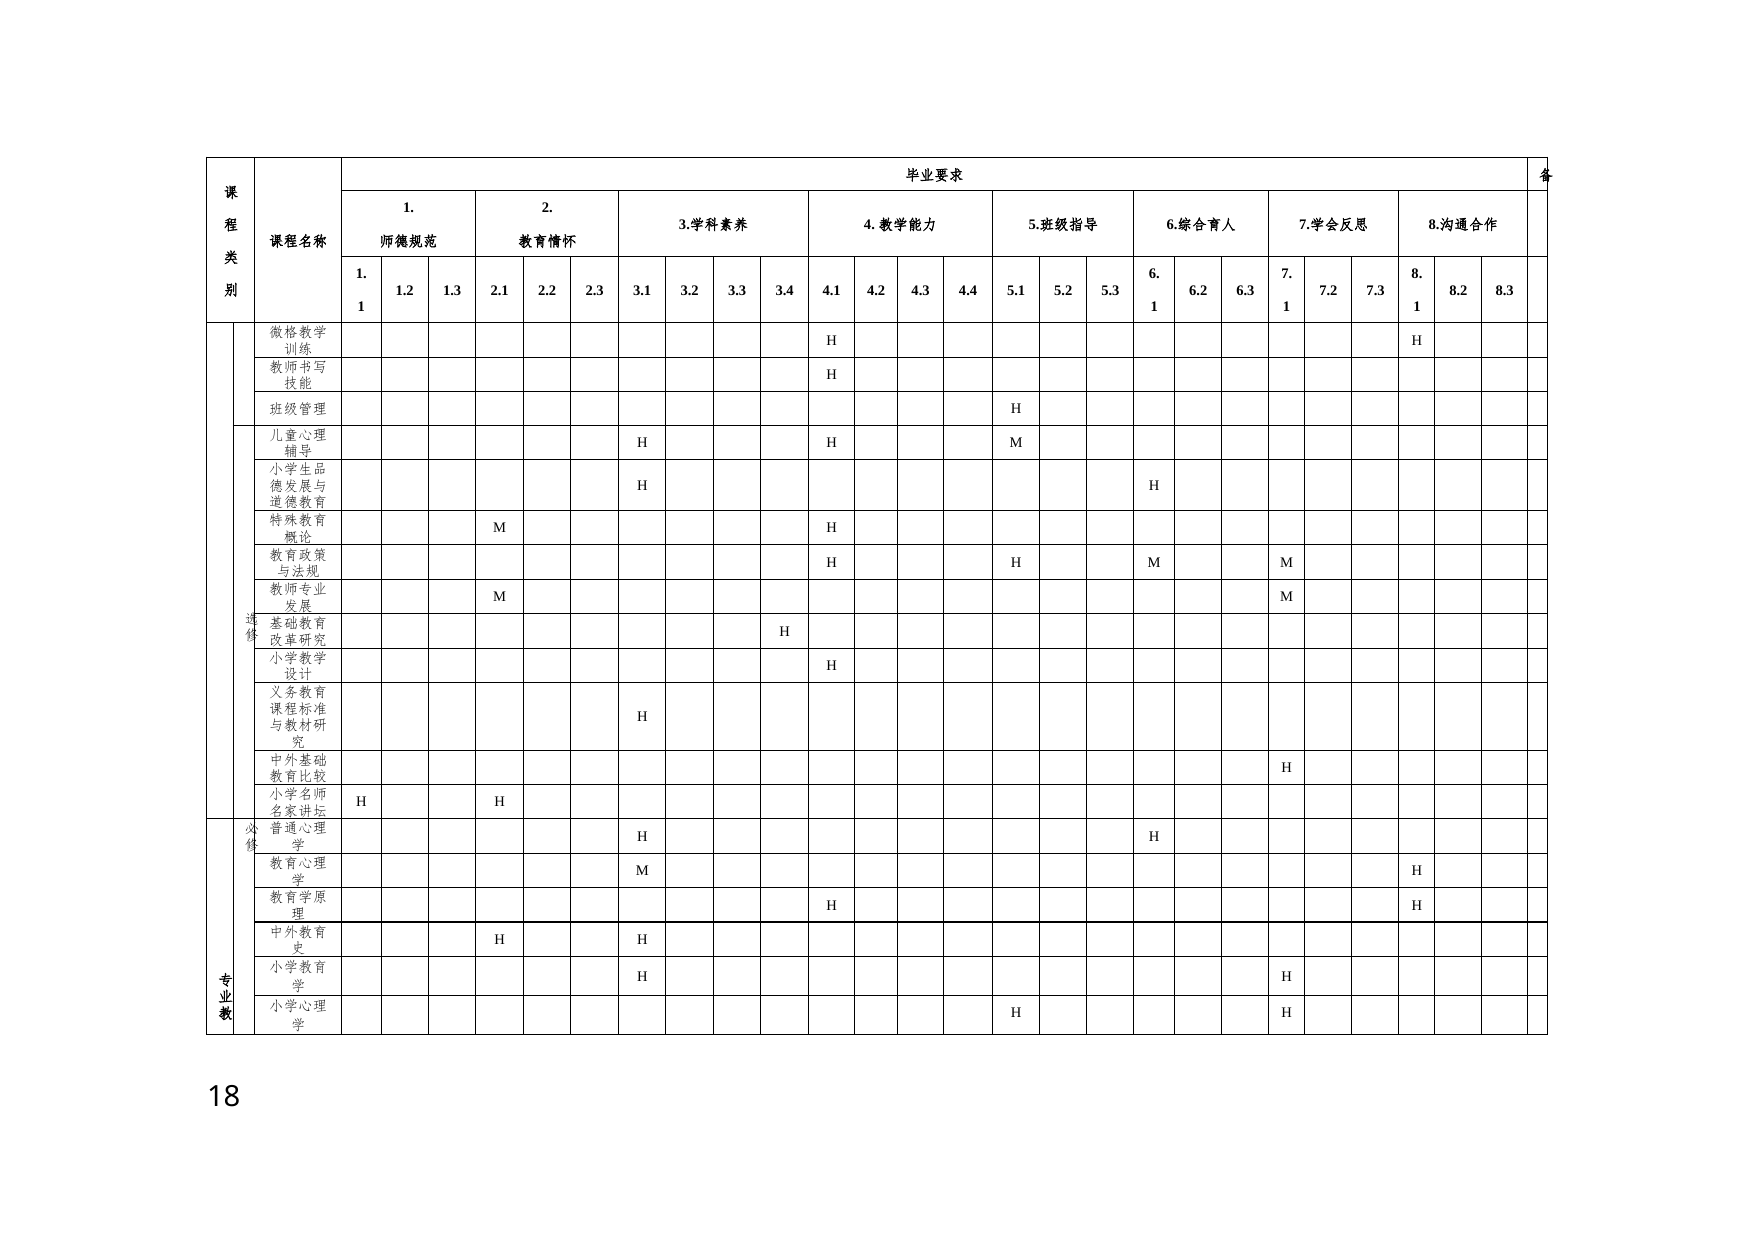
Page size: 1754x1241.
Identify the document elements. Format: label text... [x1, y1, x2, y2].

table_cell [1087, 323, 1133, 357]
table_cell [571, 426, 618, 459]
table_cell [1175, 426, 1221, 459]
table_cell [714, 358, 760, 391]
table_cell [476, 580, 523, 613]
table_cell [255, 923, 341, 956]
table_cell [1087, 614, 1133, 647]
table_cell [1175, 358, 1221, 391]
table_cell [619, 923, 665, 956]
table_cell [382, 392, 428, 424]
table_cell [1040, 392, 1086, 424]
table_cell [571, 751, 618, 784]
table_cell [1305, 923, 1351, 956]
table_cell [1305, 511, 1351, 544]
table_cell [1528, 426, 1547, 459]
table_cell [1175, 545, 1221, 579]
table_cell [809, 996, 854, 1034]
table_cell [476, 358, 523, 391]
table_cell 4.4 [944, 257, 992, 322]
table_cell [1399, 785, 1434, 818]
table_cell [429, 323, 475, 357]
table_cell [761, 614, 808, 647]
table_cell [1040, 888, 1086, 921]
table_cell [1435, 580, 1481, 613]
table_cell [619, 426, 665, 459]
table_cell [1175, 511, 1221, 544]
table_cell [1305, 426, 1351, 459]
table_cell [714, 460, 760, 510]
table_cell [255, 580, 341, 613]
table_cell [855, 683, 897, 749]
table_cell 7.学会反思 [1269, 191, 1398, 256]
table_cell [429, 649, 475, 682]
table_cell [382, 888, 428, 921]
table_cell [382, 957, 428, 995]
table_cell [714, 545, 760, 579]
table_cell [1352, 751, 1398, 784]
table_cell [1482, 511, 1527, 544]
table_cell 6.3 [1222, 257, 1268, 322]
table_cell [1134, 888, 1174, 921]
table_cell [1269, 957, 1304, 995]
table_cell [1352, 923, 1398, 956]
table_cell [571, 323, 618, 357]
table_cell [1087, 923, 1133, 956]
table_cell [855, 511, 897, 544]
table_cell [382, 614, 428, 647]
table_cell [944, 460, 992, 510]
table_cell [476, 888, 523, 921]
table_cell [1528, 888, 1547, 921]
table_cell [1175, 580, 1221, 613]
table_cell H [809, 323, 854, 357]
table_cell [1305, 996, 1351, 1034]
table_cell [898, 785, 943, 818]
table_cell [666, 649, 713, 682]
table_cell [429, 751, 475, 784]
table_cell 8.沟通合作 [1399, 191, 1527, 256]
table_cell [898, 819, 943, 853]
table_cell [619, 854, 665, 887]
table_cell 8.1 [1399, 257, 1434, 322]
table_cell [1528, 257, 1547, 322]
table_cell [1040, 323, 1086, 357]
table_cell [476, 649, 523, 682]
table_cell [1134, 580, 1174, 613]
table_cell [1399, 392, 1434, 424]
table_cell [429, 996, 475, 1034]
table_cell [666, 323, 713, 357]
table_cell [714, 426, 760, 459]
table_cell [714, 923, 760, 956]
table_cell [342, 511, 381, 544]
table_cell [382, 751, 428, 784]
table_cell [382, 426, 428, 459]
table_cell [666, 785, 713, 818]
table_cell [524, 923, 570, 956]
table_cell [944, 358, 992, 391]
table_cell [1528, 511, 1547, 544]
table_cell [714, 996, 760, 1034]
table_cell [524, 323, 570, 357]
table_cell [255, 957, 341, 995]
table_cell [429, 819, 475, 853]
table_cell 3.3 [714, 257, 760, 322]
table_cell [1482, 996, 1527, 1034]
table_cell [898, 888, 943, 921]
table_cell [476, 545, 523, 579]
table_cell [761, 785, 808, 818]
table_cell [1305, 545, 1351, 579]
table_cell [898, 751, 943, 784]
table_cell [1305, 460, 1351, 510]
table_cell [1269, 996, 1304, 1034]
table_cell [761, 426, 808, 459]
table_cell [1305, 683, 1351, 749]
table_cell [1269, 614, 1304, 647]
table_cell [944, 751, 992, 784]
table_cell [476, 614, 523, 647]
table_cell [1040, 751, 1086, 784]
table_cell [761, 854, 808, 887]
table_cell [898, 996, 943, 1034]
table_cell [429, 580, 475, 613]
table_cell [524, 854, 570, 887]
table_cell [571, 358, 618, 391]
table_cell 5.2 [1040, 257, 1086, 322]
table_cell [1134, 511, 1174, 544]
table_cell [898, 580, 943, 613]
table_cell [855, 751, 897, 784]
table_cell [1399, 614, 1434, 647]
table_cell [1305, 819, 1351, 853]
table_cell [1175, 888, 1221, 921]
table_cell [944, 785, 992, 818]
table_cell 6.综合育人 [1134, 191, 1268, 256]
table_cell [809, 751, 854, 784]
table_cell [761, 358, 808, 391]
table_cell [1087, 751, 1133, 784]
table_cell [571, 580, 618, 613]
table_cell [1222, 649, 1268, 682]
table_cell [1435, 323, 1481, 357]
table_cell 班级管理 [255, 392, 341, 424]
table_cell [761, 323, 808, 357]
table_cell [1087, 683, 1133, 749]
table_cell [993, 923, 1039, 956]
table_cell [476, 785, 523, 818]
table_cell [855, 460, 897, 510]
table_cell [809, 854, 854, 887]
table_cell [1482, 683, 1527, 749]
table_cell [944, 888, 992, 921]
table_cell 3.2 [666, 257, 713, 322]
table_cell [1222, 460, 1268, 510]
table_cell 微格教学训练 [255, 323, 341, 357]
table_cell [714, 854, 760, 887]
table_cell [1269, 323, 1304, 357]
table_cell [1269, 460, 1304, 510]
table_cell [1087, 392, 1133, 424]
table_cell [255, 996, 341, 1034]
table_cell 2.1 [476, 257, 523, 322]
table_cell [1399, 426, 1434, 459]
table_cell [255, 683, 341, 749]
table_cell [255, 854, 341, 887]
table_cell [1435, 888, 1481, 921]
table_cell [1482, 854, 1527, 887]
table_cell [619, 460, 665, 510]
table_header 毕业要求 [342, 158, 1527, 190]
table_cell [382, 323, 428, 357]
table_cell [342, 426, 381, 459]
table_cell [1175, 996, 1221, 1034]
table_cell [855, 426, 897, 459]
table_cell [666, 358, 713, 391]
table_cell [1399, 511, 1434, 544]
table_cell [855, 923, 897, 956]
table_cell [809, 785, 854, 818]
table_cell [1222, 323, 1268, 357]
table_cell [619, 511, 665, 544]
table_cell [1352, 323, 1398, 357]
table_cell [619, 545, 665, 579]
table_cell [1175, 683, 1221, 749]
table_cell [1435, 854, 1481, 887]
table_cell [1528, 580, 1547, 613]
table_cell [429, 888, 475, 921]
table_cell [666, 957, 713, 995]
table_cell [1482, 358, 1527, 391]
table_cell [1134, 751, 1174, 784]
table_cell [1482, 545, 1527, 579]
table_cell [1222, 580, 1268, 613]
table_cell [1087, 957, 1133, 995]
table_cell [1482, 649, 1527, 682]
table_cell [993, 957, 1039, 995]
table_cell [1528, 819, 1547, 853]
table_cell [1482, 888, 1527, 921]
table_cell [429, 392, 475, 424]
table_header 课程名称 [255, 158, 341, 322]
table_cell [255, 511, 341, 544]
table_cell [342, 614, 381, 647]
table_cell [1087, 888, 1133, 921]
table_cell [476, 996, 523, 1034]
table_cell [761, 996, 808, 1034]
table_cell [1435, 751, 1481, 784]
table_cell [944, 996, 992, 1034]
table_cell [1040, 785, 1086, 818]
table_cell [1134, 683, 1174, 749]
table_cell 3.4 [761, 257, 808, 322]
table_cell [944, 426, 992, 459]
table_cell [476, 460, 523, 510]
table_cell 2.3 [571, 257, 618, 322]
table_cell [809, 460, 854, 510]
table_cell 5.班级指导 [993, 191, 1133, 256]
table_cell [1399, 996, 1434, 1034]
table_cell [571, 392, 618, 424]
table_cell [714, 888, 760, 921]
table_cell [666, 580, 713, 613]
table_header 课程类别 [207, 158, 254, 322]
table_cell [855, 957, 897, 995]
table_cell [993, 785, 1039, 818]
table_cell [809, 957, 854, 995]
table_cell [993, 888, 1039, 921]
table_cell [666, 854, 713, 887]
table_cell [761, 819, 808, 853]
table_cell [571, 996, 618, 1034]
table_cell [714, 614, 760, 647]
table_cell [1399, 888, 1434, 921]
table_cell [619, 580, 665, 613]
table_cell 3.1 [619, 257, 665, 322]
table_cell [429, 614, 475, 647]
table_cell 1.1 [342, 257, 381, 322]
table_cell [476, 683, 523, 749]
table_cell 选修 [234, 426, 254, 818]
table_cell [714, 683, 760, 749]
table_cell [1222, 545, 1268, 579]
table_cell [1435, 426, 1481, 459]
table_cell [1399, 358, 1434, 391]
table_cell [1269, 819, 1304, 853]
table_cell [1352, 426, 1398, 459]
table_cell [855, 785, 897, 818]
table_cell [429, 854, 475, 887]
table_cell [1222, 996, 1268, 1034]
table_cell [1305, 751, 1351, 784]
table_cell 4.1 [809, 257, 854, 322]
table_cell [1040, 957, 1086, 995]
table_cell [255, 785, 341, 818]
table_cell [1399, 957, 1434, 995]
table_cell [714, 392, 760, 424]
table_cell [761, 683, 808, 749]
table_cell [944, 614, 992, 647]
table_cell [1352, 392, 1398, 424]
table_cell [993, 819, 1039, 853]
table_cell [714, 323, 760, 357]
table_cell [993, 323, 1039, 357]
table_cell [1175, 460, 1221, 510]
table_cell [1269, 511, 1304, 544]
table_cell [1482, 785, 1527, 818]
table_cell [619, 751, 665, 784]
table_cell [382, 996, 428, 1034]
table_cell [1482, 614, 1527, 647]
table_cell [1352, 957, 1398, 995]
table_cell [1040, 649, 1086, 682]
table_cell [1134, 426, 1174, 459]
table_cell H [1399, 323, 1434, 357]
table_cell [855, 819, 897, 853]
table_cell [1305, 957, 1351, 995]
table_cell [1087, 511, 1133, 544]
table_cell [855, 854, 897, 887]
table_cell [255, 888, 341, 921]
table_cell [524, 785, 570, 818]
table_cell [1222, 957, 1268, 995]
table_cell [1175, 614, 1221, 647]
table_cell [1222, 358, 1268, 391]
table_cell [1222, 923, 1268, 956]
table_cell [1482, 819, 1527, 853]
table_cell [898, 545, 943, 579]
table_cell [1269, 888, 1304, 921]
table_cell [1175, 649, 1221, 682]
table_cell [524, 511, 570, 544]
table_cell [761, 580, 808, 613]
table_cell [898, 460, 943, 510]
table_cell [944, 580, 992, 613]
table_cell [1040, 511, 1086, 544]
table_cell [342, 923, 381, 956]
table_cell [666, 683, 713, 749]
table_cell [1305, 323, 1351, 357]
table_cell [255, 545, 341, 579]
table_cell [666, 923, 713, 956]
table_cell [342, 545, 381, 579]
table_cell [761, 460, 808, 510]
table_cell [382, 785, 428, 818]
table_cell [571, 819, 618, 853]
table_cell [476, 323, 523, 357]
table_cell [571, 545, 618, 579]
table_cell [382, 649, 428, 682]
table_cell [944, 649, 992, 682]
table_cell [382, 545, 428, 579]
table_cell [342, 358, 381, 391]
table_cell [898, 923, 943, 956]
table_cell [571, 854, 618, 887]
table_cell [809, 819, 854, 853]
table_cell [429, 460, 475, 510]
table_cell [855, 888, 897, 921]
table_cell H [809, 358, 854, 391]
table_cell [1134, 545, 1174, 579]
table_cell 7.2 [1305, 257, 1351, 322]
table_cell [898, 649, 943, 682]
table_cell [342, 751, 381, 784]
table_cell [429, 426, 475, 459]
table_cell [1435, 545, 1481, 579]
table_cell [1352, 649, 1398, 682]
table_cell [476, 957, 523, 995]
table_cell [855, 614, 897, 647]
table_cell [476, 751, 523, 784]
table_header 备注 [1528, 158, 1547, 190]
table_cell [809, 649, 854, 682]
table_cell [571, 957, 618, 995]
table_cell [944, 392, 992, 424]
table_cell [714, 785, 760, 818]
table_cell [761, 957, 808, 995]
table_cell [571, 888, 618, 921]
table_cell [666, 392, 713, 424]
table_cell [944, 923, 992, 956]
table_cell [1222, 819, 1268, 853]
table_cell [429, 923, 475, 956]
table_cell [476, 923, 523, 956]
table_cell 7.1 [1269, 257, 1304, 322]
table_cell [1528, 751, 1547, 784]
table_cell [944, 323, 992, 357]
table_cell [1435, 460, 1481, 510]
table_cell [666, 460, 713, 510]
table_cell [1134, 358, 1174, 391]
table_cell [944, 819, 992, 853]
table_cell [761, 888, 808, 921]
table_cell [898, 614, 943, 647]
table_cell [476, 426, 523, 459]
table_cell 1.2 [382, 257, 428, 322]
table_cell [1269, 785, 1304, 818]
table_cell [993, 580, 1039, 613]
table_cell [1222, 392, 1268, 424]
table_cell [1040, 358, 1086, 391]
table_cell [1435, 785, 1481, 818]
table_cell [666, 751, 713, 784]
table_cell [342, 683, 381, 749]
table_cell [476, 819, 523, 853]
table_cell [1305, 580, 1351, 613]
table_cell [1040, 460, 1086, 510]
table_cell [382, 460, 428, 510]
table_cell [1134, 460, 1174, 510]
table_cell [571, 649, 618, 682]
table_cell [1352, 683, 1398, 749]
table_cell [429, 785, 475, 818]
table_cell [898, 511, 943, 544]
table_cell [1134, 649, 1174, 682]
table_cell [1352, 358, 1398, 391]
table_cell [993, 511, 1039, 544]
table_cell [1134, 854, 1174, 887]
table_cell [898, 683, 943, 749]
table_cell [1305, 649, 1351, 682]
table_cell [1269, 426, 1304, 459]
table_cell [1175, 392, 1221, 424]
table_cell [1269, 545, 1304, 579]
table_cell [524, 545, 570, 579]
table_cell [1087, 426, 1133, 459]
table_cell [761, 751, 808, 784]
table_cell [1482, 392, 1527, 424]
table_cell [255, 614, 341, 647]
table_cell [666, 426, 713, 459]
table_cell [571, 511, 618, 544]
table_cell [809, 392, 854, 424]
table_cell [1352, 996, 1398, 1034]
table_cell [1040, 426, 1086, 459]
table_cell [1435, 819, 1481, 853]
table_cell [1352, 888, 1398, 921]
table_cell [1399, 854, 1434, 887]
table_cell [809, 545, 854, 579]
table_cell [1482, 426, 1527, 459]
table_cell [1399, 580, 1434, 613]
table_cell 2. 教育情怀 [476, 191, 618, 256]
table_cell [898, 323, 943, 357]
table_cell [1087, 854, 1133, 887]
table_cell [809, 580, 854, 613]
table_cell [1435, 358, 1481, 391]
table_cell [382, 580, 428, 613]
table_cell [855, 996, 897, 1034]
table_cell 1. 师德规范 [342, 191, 475, 256]
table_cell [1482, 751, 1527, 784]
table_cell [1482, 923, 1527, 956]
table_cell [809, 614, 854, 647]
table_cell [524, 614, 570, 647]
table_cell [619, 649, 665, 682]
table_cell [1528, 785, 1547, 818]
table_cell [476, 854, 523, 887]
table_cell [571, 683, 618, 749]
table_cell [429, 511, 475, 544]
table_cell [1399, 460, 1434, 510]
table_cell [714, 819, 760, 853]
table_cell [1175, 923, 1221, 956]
table_cell [1528, 358, 1547, 391]
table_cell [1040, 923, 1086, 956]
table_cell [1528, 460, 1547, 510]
table_cell 教师书写技能 [255, 358, 341, 391]
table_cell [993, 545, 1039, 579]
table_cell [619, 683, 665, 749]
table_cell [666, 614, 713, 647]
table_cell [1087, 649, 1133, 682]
table_cell [619, 392, 665, 424]
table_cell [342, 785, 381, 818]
table_cell [898, 392, 943, 424]
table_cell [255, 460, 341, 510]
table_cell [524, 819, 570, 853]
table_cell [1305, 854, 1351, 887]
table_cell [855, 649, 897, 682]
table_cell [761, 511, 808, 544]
table_cell 4.2 [855, 257, 897, 322]
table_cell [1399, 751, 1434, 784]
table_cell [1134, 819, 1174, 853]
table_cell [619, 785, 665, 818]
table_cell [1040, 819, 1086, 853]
table_cell [1134, 323, 1174, 357]
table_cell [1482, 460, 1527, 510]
table_cell [855, 323, 897, 357]
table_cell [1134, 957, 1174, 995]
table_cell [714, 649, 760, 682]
table_cell 4.3 [898, 257, 943, 322]
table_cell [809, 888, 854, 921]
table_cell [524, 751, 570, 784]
table_cell [342, 392, 381, 424]
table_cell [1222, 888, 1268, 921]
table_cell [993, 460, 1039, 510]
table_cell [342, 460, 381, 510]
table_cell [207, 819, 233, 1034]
table_cell [1087, 358, 1133, 391]
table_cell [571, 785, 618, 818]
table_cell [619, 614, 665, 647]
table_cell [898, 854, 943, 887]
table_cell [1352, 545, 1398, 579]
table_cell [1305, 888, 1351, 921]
table_cell H [993, 392, 1039, 424]
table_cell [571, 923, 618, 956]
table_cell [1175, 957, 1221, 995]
table_cell [1134, 392, 1174, 424]
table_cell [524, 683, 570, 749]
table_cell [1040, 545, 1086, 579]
table_cell 8.2 [1435, 257, 1481, 322]
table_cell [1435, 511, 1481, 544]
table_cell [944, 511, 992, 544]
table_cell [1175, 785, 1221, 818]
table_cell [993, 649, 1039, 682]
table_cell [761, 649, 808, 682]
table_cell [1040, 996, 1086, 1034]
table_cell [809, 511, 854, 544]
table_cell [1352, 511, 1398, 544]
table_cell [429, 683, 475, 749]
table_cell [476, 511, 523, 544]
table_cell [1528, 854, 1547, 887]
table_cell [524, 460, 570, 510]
table_cell [855, 392, 897, 424]
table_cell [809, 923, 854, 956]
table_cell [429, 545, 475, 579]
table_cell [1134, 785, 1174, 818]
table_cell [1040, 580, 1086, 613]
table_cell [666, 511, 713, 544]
table_cell [1305, 392, 1351, 424]
table_cell [855, 358, 897, 391]
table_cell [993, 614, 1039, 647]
table_cell [524, 392, 570, 424]
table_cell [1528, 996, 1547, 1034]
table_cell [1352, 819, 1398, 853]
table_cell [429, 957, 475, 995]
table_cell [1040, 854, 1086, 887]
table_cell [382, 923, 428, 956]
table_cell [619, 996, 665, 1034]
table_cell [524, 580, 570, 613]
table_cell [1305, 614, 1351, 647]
table_cell 1.3 [429, 257, 475, 322]
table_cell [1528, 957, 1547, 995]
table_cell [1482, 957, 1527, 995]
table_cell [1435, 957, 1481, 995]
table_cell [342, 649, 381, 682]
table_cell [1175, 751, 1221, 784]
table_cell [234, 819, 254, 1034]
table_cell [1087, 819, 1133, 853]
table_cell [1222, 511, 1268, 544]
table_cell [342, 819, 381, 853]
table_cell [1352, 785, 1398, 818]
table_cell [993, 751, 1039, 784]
table_cell 6.2 [1175, 257, 1221, 322]
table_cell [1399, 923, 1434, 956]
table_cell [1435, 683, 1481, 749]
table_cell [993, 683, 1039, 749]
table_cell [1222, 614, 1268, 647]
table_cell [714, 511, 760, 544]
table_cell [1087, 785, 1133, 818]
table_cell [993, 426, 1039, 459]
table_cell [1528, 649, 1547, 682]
table_cell [1305, 358, 1351, 391]
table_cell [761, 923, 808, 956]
table_cell [619, 323, 665, 357]
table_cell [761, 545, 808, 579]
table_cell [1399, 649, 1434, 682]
table_cell 7.3 [1352, 257, 1398, 322]
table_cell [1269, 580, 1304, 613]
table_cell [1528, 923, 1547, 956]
table_cell [429, 358, 475, 391]
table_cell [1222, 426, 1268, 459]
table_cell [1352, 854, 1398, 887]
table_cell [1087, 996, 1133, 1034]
table_cell [476, 392, 523, 424]
table_cell [1482, 323, 1527, 357]
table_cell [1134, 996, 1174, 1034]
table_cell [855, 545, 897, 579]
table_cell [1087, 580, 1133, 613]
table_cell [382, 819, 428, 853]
table_cell [761, 392, 808, 424]
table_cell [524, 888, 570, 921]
table_cell [1269, 358, 1304, 391]
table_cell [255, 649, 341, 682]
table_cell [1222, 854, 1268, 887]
table_cell [1528, 392, 1547, 424]
table_cell [1528, 191, 1547, 256]
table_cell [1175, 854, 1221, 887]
table_cell [1528, 323, 1547, 357]
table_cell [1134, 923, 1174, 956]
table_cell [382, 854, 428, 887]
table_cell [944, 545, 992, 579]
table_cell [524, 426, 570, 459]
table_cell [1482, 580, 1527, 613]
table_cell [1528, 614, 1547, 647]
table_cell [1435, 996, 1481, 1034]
table_cell [342, 323, 381, 357]
table_cell 8.3 [1482, 257, 1527, 322]
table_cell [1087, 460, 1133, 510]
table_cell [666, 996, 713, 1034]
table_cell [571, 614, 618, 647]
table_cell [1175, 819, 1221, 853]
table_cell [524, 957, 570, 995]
table_cell 2.2 [524, 257, 570, 322]
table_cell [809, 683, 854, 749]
table_cell [993, 358, 1039, 391]
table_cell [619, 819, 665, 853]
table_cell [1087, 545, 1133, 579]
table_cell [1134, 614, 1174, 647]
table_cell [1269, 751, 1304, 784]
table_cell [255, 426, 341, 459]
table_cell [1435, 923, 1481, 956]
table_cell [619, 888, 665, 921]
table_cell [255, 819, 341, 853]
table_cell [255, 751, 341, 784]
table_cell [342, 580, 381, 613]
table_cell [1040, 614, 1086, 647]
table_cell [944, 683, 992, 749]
table_cell [1269, 392, 1304, 424]
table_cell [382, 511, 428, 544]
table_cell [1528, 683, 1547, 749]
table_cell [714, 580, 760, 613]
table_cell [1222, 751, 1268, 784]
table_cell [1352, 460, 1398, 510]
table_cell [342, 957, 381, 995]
table_cell 4. 教学能力 [809, 191, 992, 256]
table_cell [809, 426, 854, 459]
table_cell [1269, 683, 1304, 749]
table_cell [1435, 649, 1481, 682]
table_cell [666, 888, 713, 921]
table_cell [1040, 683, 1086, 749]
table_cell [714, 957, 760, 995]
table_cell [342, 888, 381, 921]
table_cell [382, 358, 428, 391]
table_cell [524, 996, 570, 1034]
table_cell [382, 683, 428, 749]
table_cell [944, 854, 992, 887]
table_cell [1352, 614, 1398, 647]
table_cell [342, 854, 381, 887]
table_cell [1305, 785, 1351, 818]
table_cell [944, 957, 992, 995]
table_cell 5.1 [993, 257, 1039, 322]
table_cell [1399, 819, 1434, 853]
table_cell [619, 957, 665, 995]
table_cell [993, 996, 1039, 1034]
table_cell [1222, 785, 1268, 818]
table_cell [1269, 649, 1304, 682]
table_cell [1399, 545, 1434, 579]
table_cell [619, 358, 665, 391]
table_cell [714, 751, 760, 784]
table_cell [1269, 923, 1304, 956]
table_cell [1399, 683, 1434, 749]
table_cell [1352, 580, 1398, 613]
table_cell 6.1 [1134, 257, 1174, 322]
table_cell [898, 358, 943, 391]
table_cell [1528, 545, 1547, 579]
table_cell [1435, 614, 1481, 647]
table_cell [1175, 323, 1221, 357]
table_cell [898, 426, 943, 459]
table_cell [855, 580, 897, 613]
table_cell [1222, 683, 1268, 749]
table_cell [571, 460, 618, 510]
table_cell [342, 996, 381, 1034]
table_cell [524, 358, 570, 391]
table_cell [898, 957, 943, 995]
table_cell [1435, 392, 1481, 424]
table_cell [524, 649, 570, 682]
table_cell 5.3 [1087, 257, 1133, 322]
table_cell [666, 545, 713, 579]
table_cell 3.学科素养 [619, 191, 808, 256]
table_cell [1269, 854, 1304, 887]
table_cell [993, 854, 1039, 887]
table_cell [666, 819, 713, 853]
